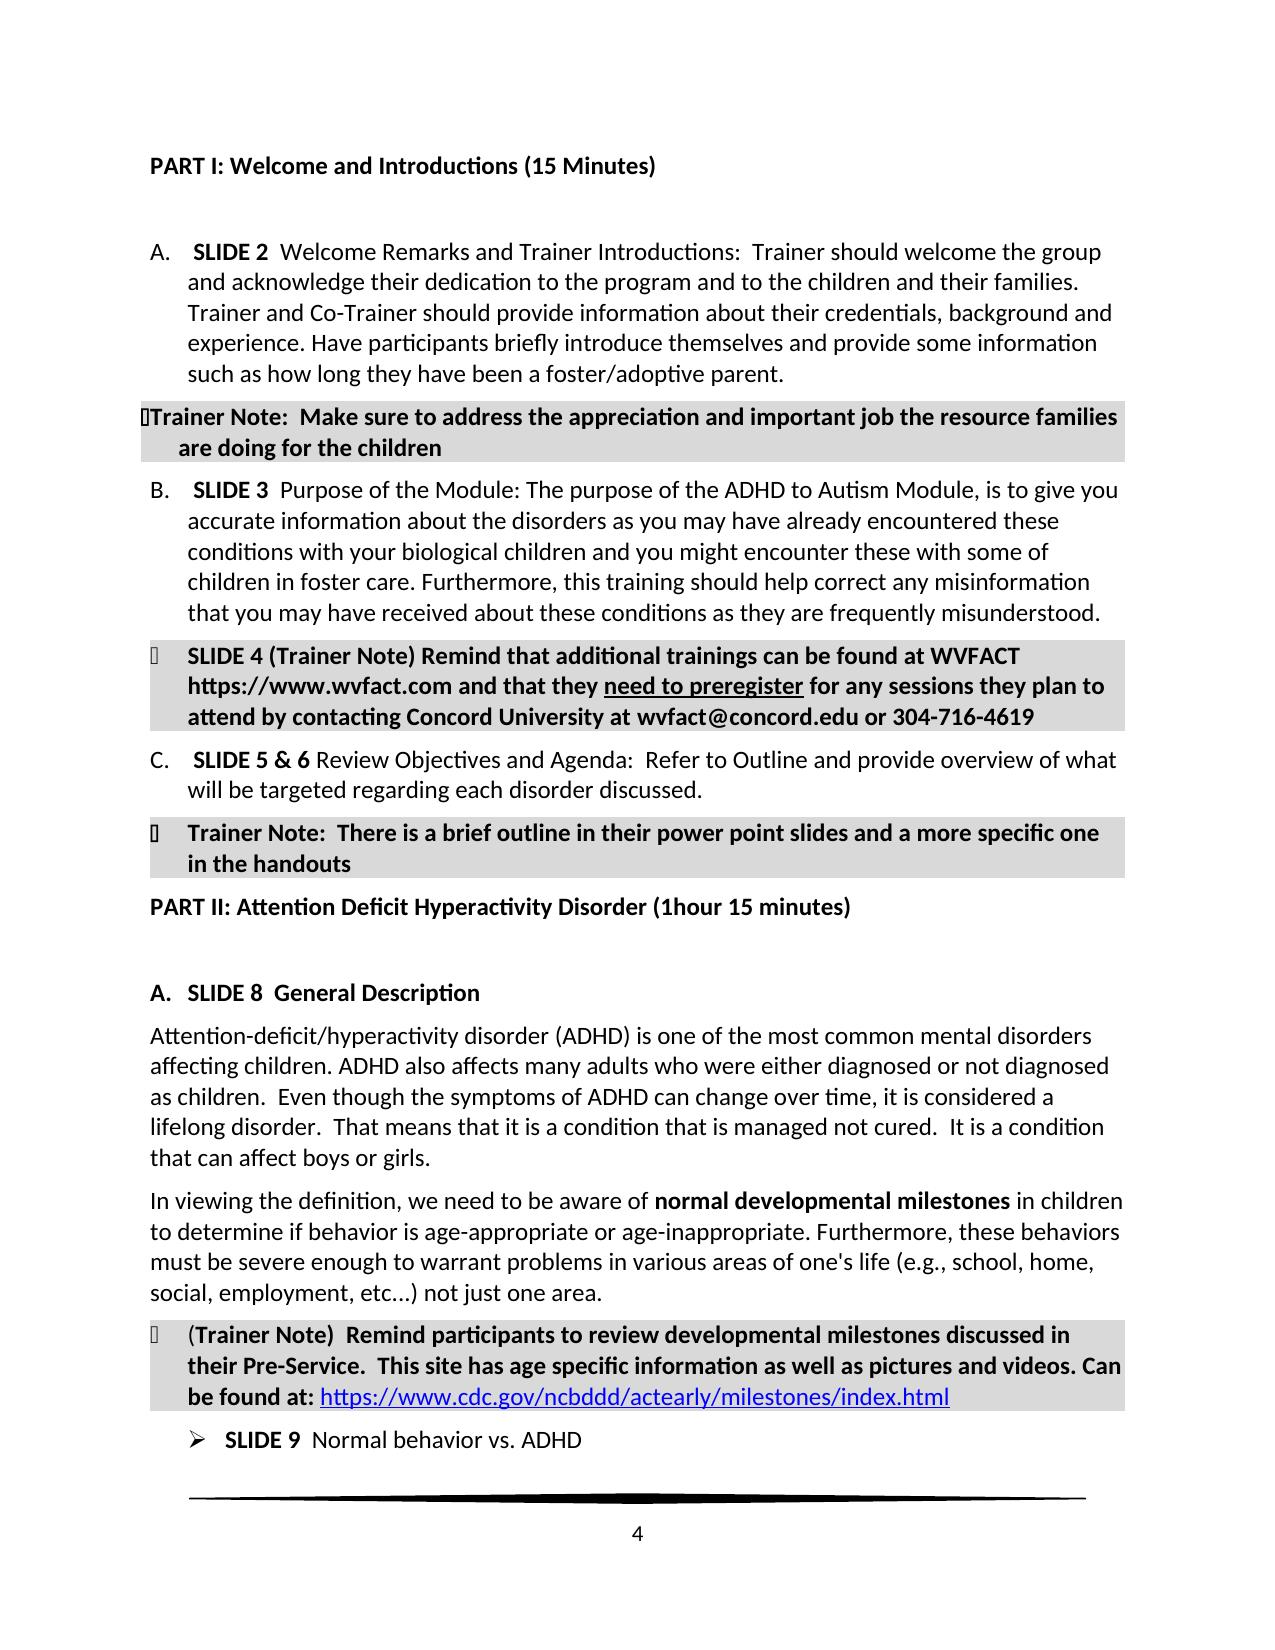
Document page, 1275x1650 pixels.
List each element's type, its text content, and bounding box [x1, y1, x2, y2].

list (Trainer Note) Remind participants to review developmental milestones discussed in their Pre-Service. This site has age specific information as well as pictures and videos. Can be found at: https://www.cdc.gov/ncbddd/actearly/milestones/index.html [150, 1320, 1125, 1411]
text PART I: Welcome and Introductions (15 Minutes) [150, 150, 1125, 181]
text PART II: Attention Deficit Hyperactivity Disorder (1hour 15 minutes) [150, 891, 1125, 921]
text Attention-deficit/hyperactivity disorder (ADHD) is one of the most common mental disorders affecting children. ADHD also affects many adults who were either diagnosed or not diagnosed as children. Even though the symptoms of ADHD can change over time, it is considered a lifelong disorder. That means that it is a condition that is managed not cured. It is a condition that can affect boys or girls. [150, 1020, 1125, 1173]
list SLIDE 3 Purpose of the Module: The purpose of the ADHD to Autism Module, is to give you accurate information about the disorders as you may have already encountered these conditions with your biological children and you might encounter these with some of children in foster care. Furthermore, this training should help correct any misinformation that you may have received about these conditions as they are frequently misunderstood. [150, 475, 1125, 627]
list SLIDE 5 & 6 Review Objectives and Agenda: Refer to Outline and provide overview of what will be targeted regarding each disorder discussed. [150, 744, 1125, 805]
list SLIDE 2 Welcome Remarks and Trainer Introductions: Trainer should welcome the group and acknowledge their dedication to the program and to the children and their families. Trainer and Co-Trainer should provide information about their credentials, background and experience. Have participants briefly introduce themselves and provide some information such as how long they have been a foster/adoptive parent. [150, 236, 1125, 389]
list SLIDE 9 Normal behavior vs. ADHD [187, 1424, 1125, 1454]
list SLIDE 4 (Trainer Note) Remind that additional trainings can be found at WVFACT https://www.wvfact.com and that they need to preregister for any sessions they plan to attend by contacting Concord University at wvfact@concord.edu or 304-716-4619 [150, 640, 1125, 731]
list SLIDE 8 General Description [150, 977, 1125, 1007]
list Trainer Note: Make sure to address the appreciation and important job the resource families are doing for the children [141, 401, 1125, 462]
list Trainer Note: There is a brief outline in their power point slides and a more specific one in the handouts [150, 817, 1125, 878]
text In viewing the definition, we need to be aware of normal developmental milestones in children to determine if behavior is age-appropriate or age-inappropriate. Furthermore, these behaviors must be severe enough to warrant problems in various areas of one's life (e.g., school, home, social, employment, etc...) not just one area. [150, 1185, 1125, 1307]
